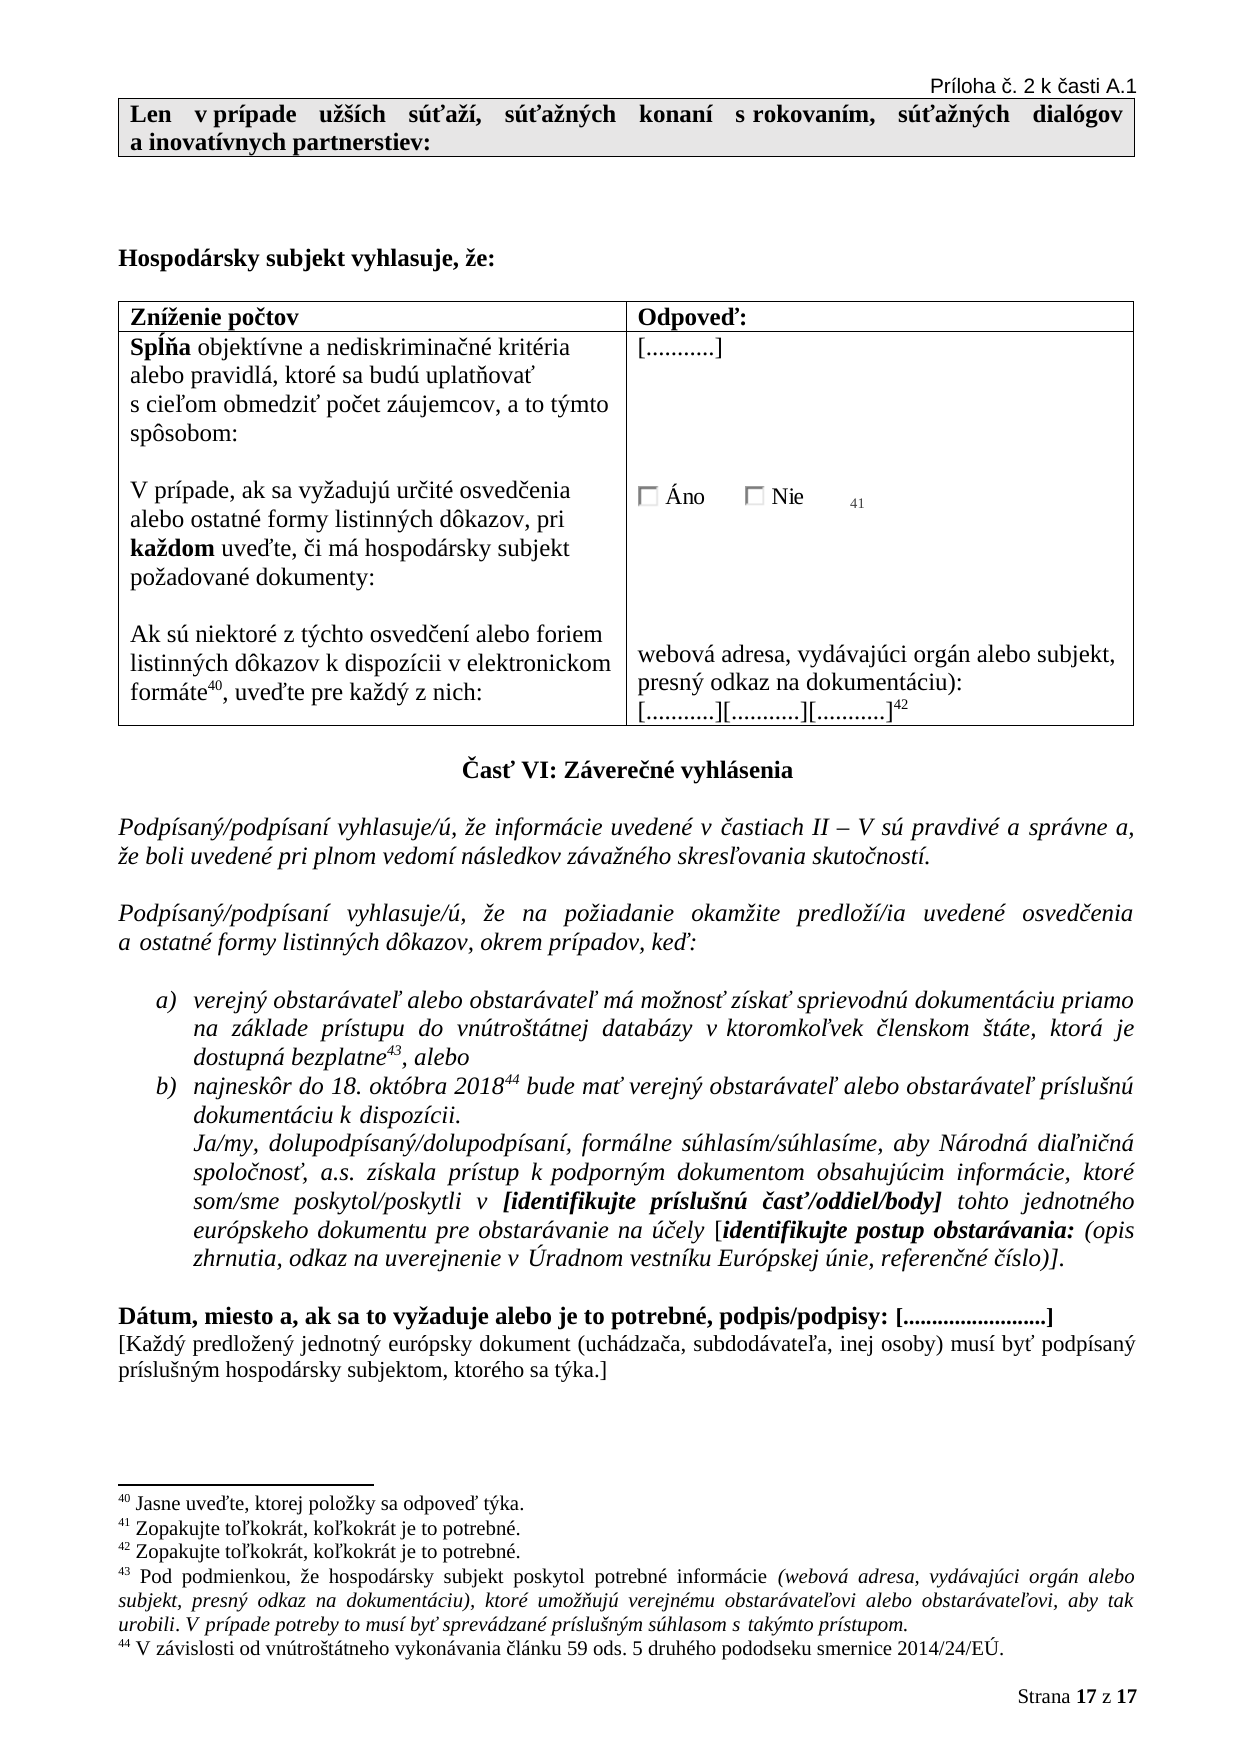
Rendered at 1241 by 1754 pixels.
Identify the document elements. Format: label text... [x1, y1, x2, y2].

text Hospodársky subjekt vyhlasuje, že: [118, 243, 1137, 272]
text Podpísaný/podpísaní vyhlasuje/ú, že na požiadanie okamžite predloží/ia uvedené osvedčenia a ostatné formy listinných dôkazov, okrem prípadov, keď: [118, 898, 1137, 956]
text [Každý predložený jednotný európsky dokument (uchádzača, subdodávateľa, inej osoby) musí byť podpísaný príslušným hospodársky subjektom, ktorého sa týka.] [118, 1330, 1137, 1382]
table_header Odpoveď: [627, 302, 1133, 331]
text Podpísaný/podpísaní vyhlasuje/ú, že informácie uvedené v častiach II – V sú pravdivé a správne a, že boli uvedené pri plnom vedomí následkov závažného skresľovania skutočností. [118, 812, 1137, 870]
list najneskôr do 18. októbra 2018 bude mať verejný obstarávateľ alebo obstarávateľ príslušnú dokumentáciu k dispozícii. [156, 1071, 1137, 1128]
list Dátum, miesto a, ak sa to vyžaduje alebo je to potrebné, podpis/podpisy: [.........................] [118, 1301, 1137, 1330]
text Časť VI: Záverečné vyhlásenia [118, 755, 1137, 783]
table_header Zníženie počtov [119, 302, 626, 331]
list verejný obstarávateľ alebo obstarávateľ má možnosť získať sprievodnú dokumentáciu priamo na základe prístupu do vnútroštátnej databázy v ktoromkoľvek členskom štáte, ktorá je dostupná bezplatne, alebo [156, 985, 1137, 1071]
table_cell [...........] webová adresa, vydávajúci orgán alebo subjekt, presný odkaz na dokumentáciu): [...........][...........][...........] [627, 332, 1133, 725]
table_cell Spĺňa objektívne a nediskriminačné kritéria alebo pravidlá, ktoré sa budú uplatňovať s cieľom obmedziť počet záujemcov, a to týmto spôsobom: V prípade, ak sa vyžadujú určité osvedčenia alebo ostatné formy listinných dôkazov, pri každom uveďte, či má hospodársky subjekt požadované dokumenty: Ak sú niektoré z týchto osvedčení alebo foriem listinných dôkazov k dispozícii v elektronickom formáte, uveďte pre každý z nich: [119, 332, 626, 725]
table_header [119, 99, 1134, 156]
list Ja/my, dolupodpísaný/dolupodpísaní, formálne súhlasím/súhlasíme, aby Národná diaľničná spoločnosť, a.s. získala prístup k podporným dokumentom obsahujúcim informácie, ktoré som/sme poskytol/poskytli v [identifikujte príslušnú časť/oddiel/body] tohto jednotného európskeho dokumentu pre obstarávanie na účely [identifikujte postup obstarávania: (opis zhrnutia, odkaz na uverejnenie v Úradnom vestníku Európskej únie, referenčné číslo)]. [193, 1128, 1137, 1272]
